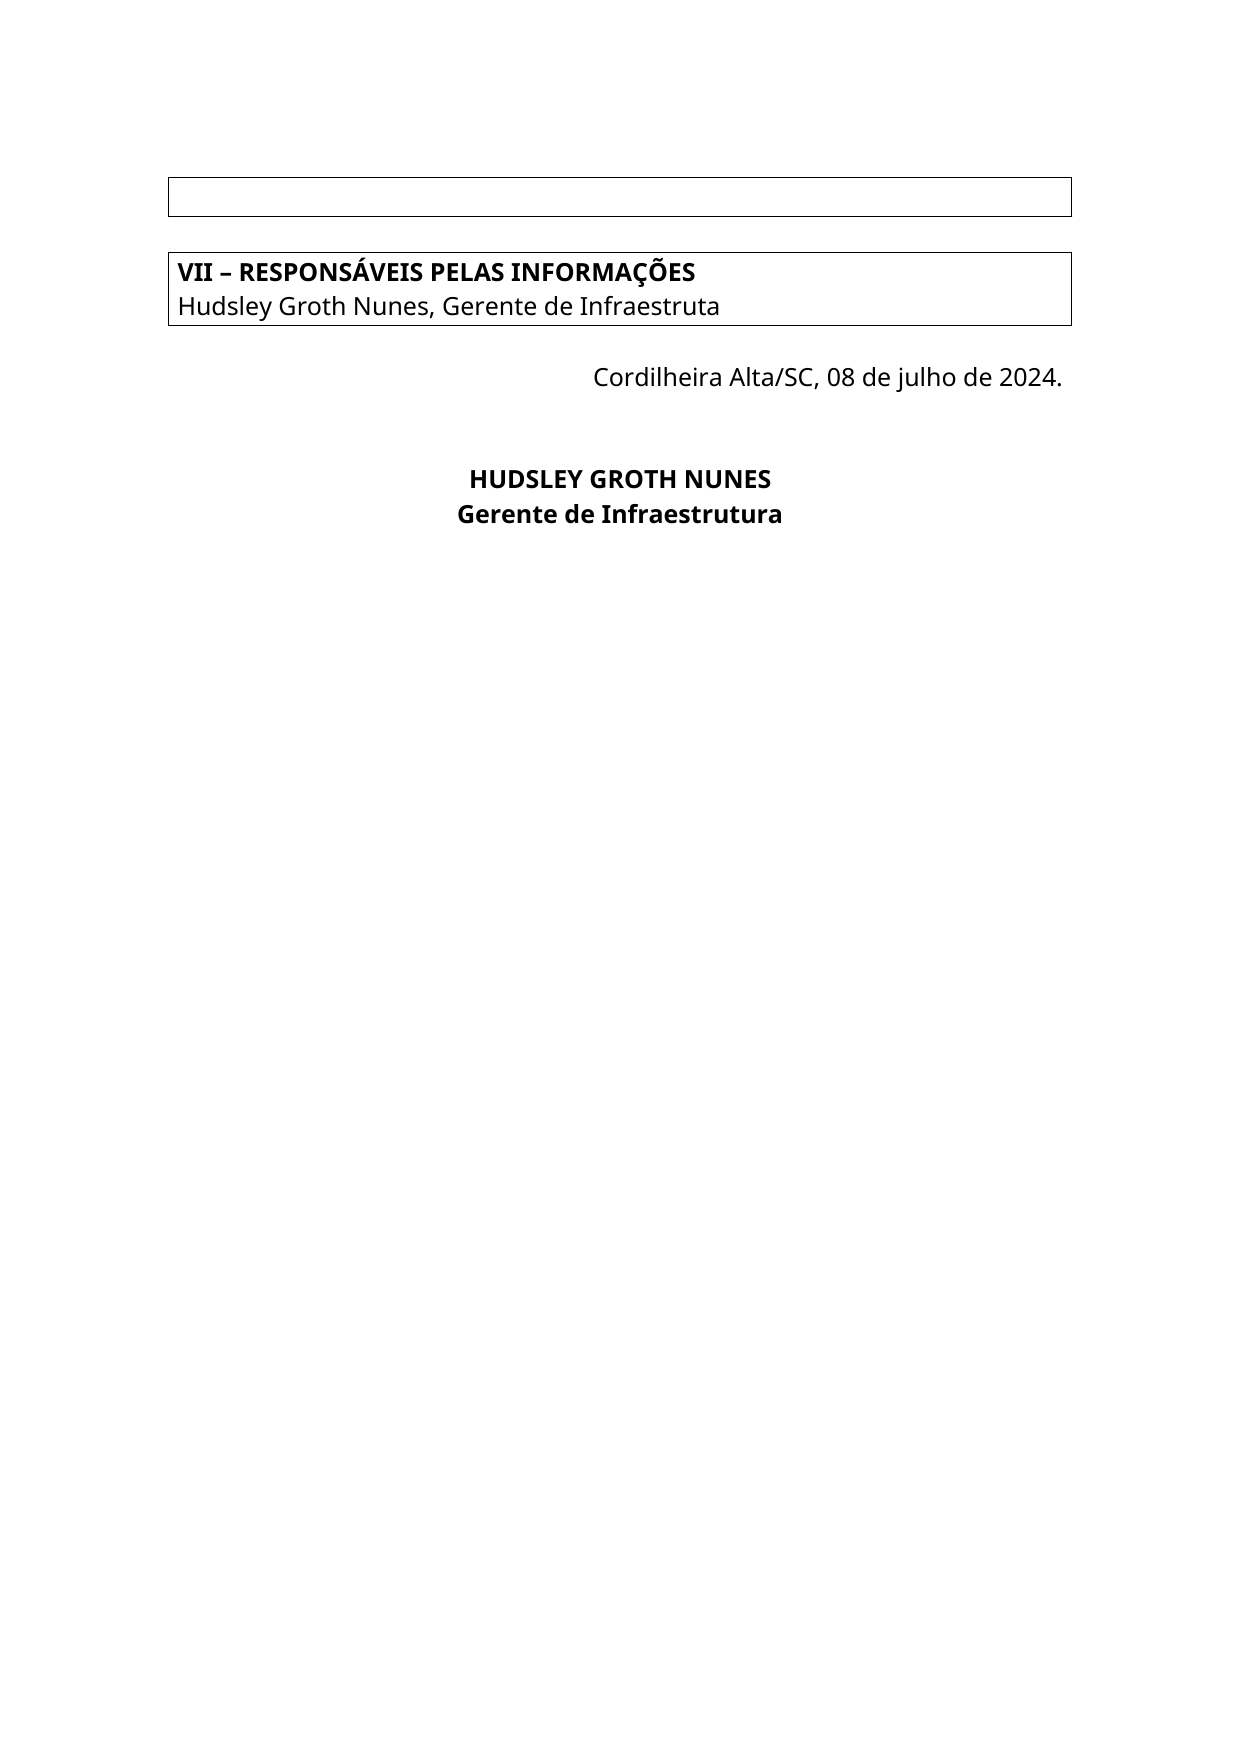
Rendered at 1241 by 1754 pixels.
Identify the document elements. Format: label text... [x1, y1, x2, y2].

text Cordilheira Alta/SC, 08 de julho de 2024. [177, 360, 1063, 394]
text Gerente de Infraestrutura [177, 496, 1063, 530]
text Hudsley Groth Nunes, Gerente de Infraestruta [169, 286, 1071, 325]
text VII – RESPONSÁVEIS PELAS INFORMAÇÕES [169, 253, 1071, 286]
text HUDSLEY GROTH NUNES [177, 462, 1063, 496]
